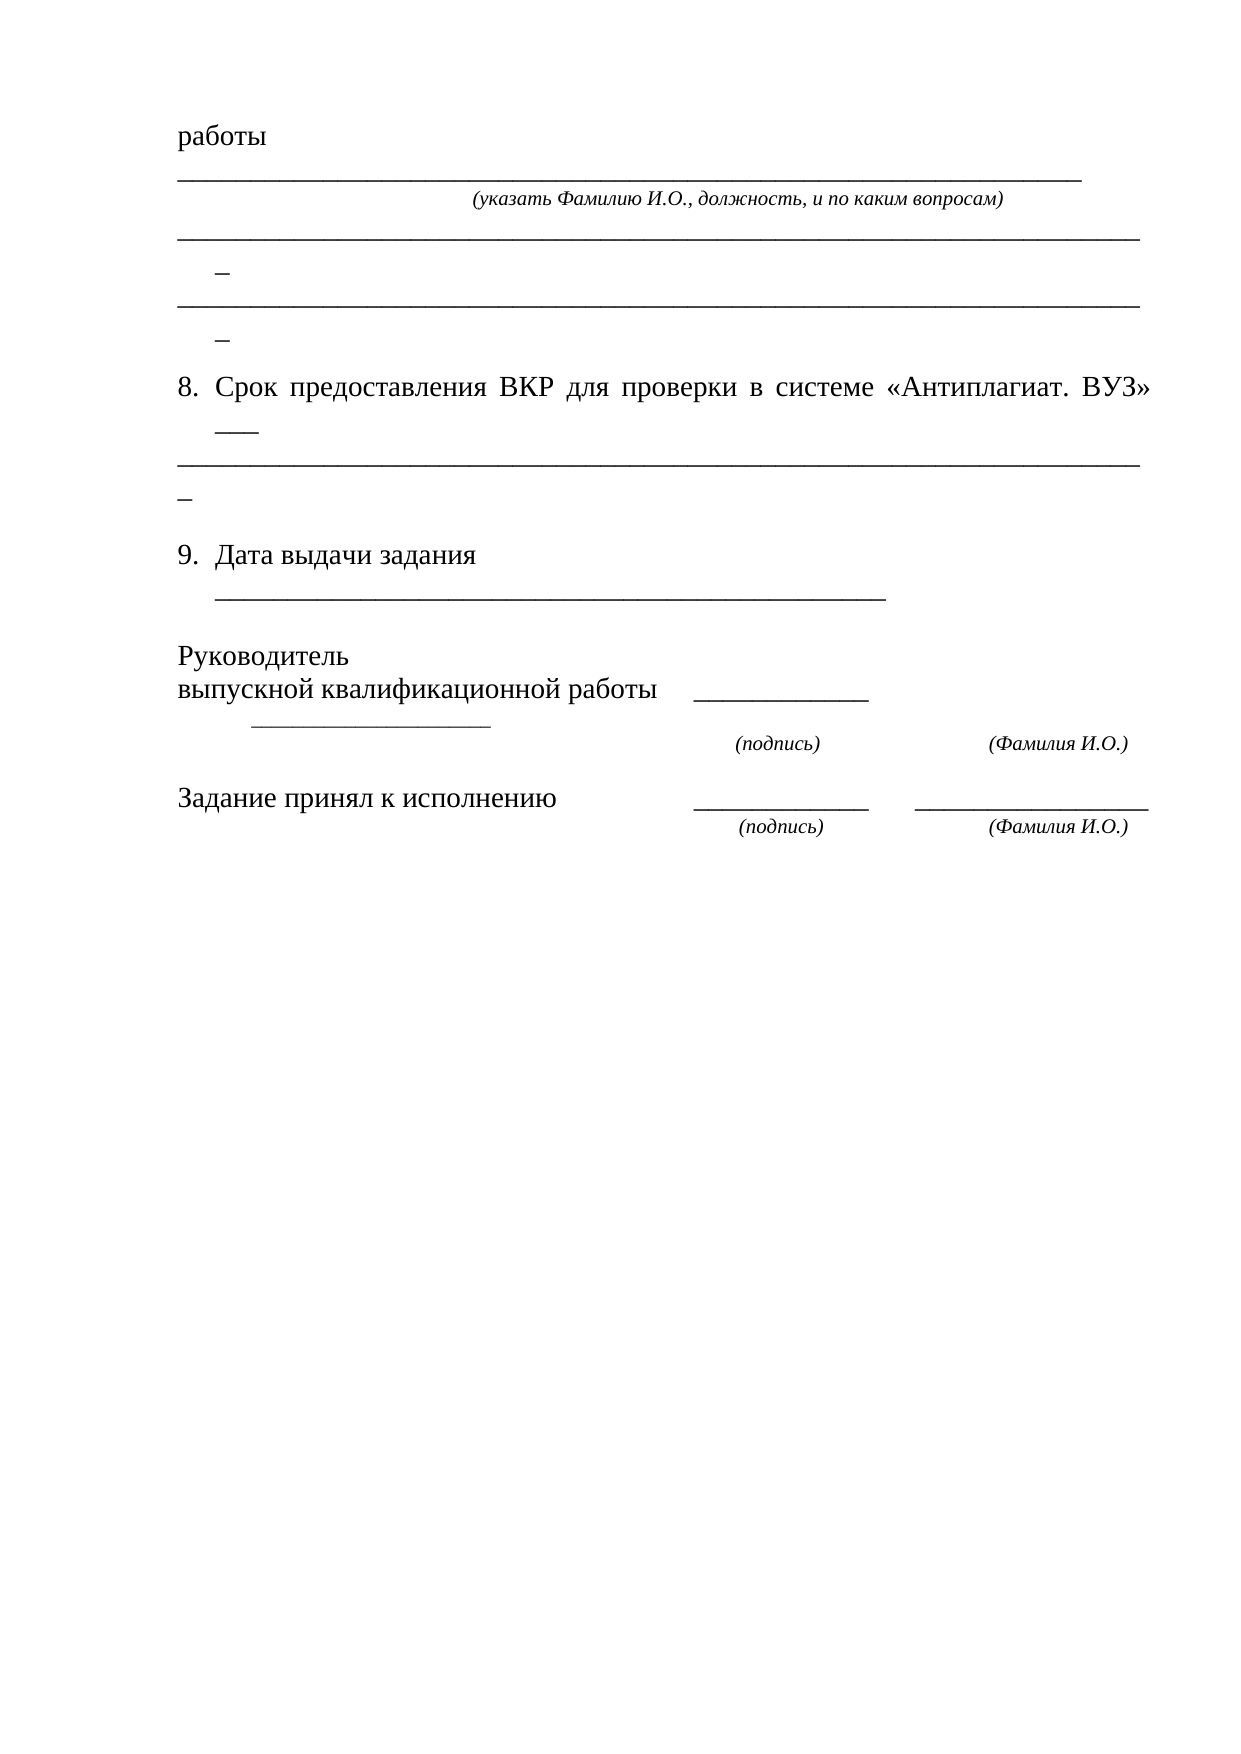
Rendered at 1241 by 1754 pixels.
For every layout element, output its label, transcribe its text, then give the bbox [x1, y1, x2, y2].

text ___________________________________________________________________ [177, 210, 1152, 277]
text (указать Фамилию И.О., должность, и по каким вопросам) [215, 185, 1152, 210]
list Срок предоставления ВКР для проверки в системе «Антиплагиат. ВУЗ» ___ [177, 369, 1152, 436]
text Руководитель [177, 638, 1152, 671]
text ___________________________________________________________________ [177, 277, 1152, 344]
text работы ______________________________________________________________ [177, 118, 1152, 185]
text ___________________________________________________________________ [177, 436, 1152, 503]
text Задание принял к исполнению ____________ ________________ [177, 780, 1152, 813]
text (подпись) (Фамилия И.О.) [702, 813, 1152, 838]
text (подпись) (Фамилия И.О.) [177, 730, 1152, 755]
text выпускной квалификационной работы ____________ _______________________ [177, 671, 1152, 730]
list Дата выдачи задания ______________________________________________ [177, 537, 1152, 604]
